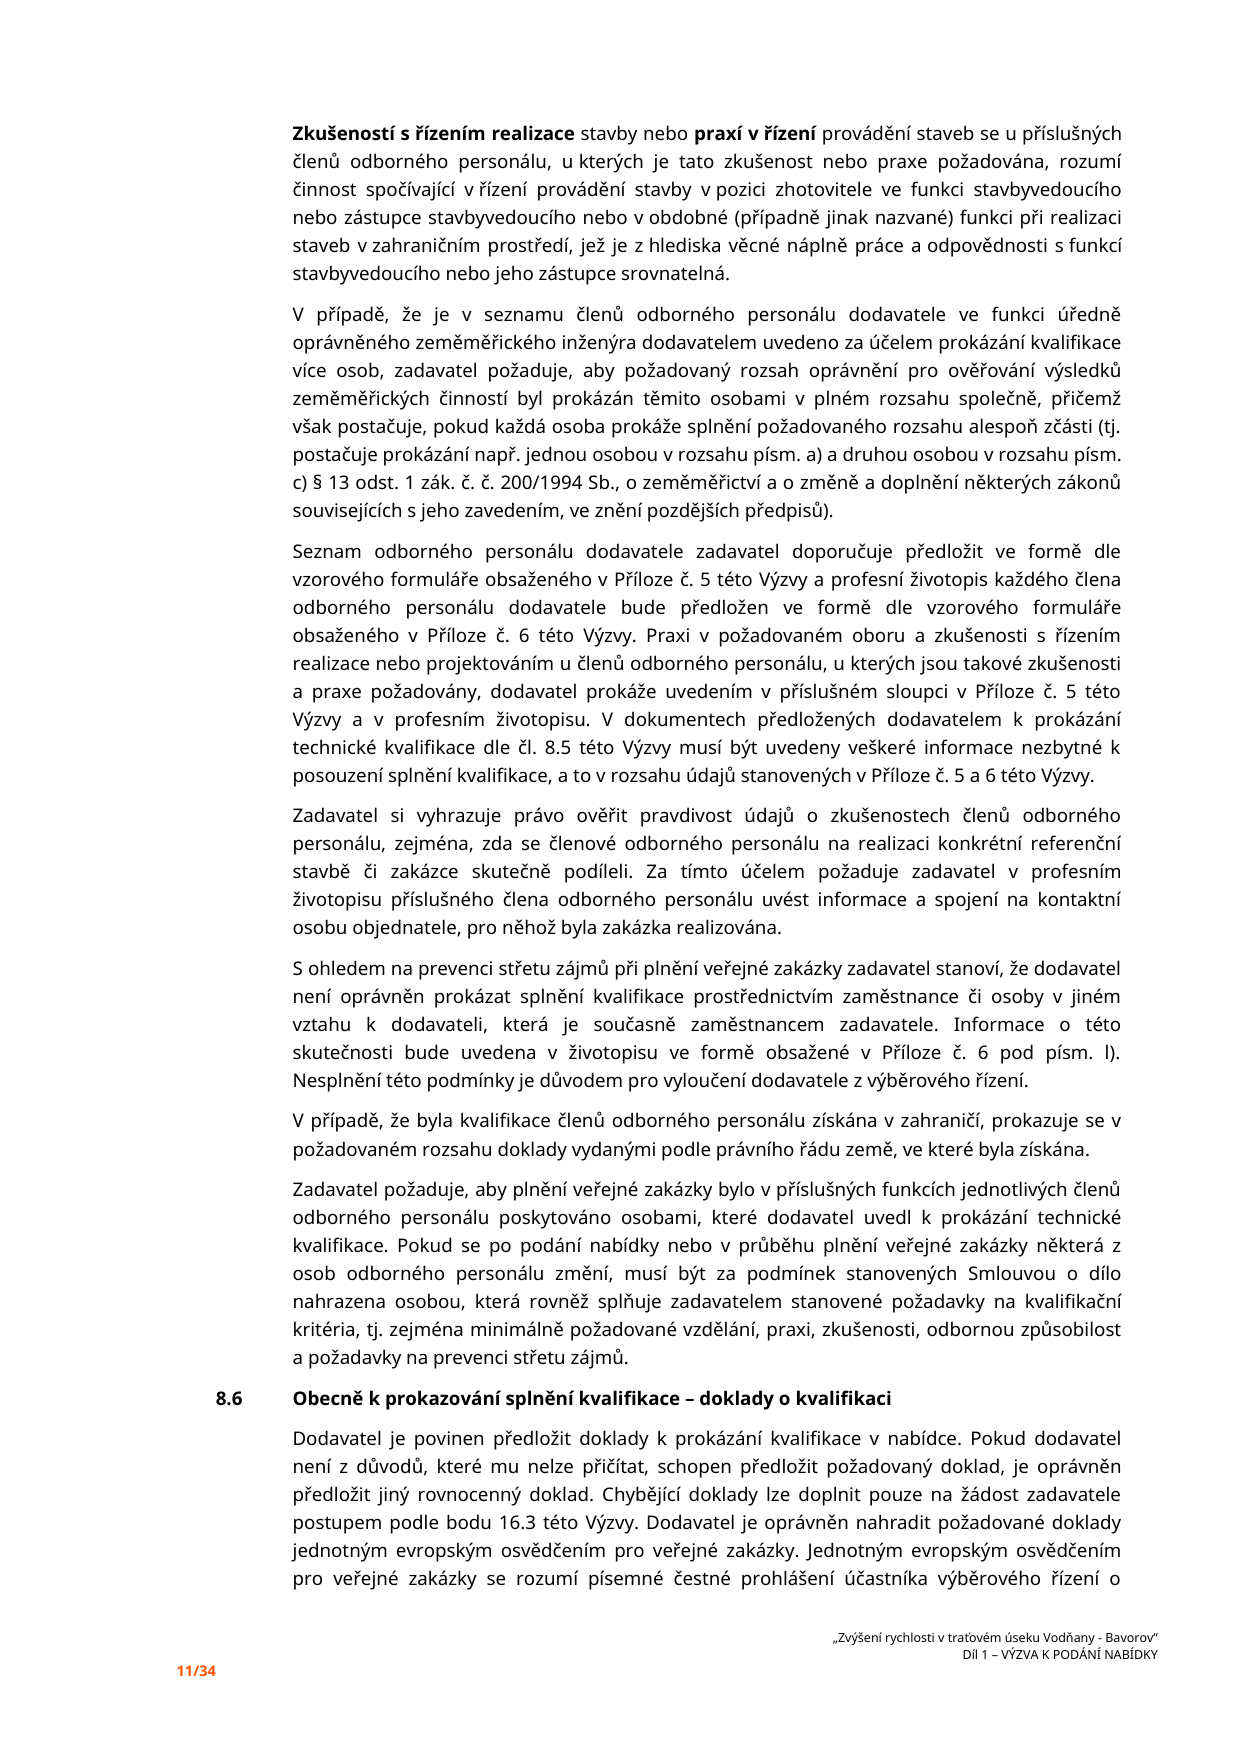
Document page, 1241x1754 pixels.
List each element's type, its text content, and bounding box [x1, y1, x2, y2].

text V případě, že byla kvalifikace členů odborného personálu získána v zahraničí, prokazuje se v požadovaném rozsahu doklady vydanými podle právního řádu země, ve které byla získána. [292, 1108, 1122, 1161]
text V případě, že je v seznamu členů odborného personálu dodavatele ve funkci úředně oprávněného zeměměřického inženýra dodavatelem uvedeno za účelem prokázání kvalifikace více osob, zadavatel požaduje, aby požadovaný rozsah oprávnění pro ověřování výsledků zeměměřických činností byl prokázán těmito osobami v plném rozsahu společně, přičemž však postačuje, pokud každá osoba prokáže splnění požadovaného rozsahu alespoň zčásti (tj. postačuje prokázání např. jednou osobou v rozsahu písm. a) a druhou osobou v rozsahu písm. c) § 13 odst. 1 zák. č. č. 200/1994 Sb., o zeměměřictví a o změně a doplnění některých zákonů souvisejících s jeho zavedením, ve znění pozdějších předpisů). [292, 301, 1122, 523]
text Zadavatel požaduje, aby plnění veřejné zakázky bylo v příslušných funkcích jednotlivých členů odborného personálu poskytováno osobami, které dodavatel uvedl k prokázání technické kvalifikace. Pokud se po podání nabídky nebo v průběhu plnění veřejné zakázky některá z osob odborného personálu změní, musí být za podmínek stanovených Smlouvou o dílo nahrazena osobou, která rovněž splňuje zadavatelem stanovené požadavky na kvalifikační kritéria, tj. zejména minimálně požadované vzdělání, praxi, zkušenosti, odbornou způsobilost a požadavky na prevenci střetu zájmů. [292, 1176, 1122, 1370]
text Zkušeností s řízením realizace stavby nebo praxí v řízení provádění staveb se u příslušných členů odborného personálu, u kterých je tato zkušenost nebo praxe požadována, rozumí činnost spočívající v řízení provádění stavby v pozici zhotovitele ve funkci stavbyvedoucího nebo zástupce stavbyvedoucího nebo v obdobné (případně jinak nazvané) funkci při realizaci staveb v zahraničním prostředí, jež je z hlediska věcné náplně práce a odpovědnosti s funkcí stavbyvedoucího nebo jeho zástupce srovnatelná. [292, 121, 1122, 286]
text Zadavatel si vyhrazuje právo ověřit pravdivost údajů o zkušenostech členů odborného personálu, zejména, zda se členové odborného personálu na realizaci konkrétní referenční stavbě či zakázce skutečně podíleli. Za tímto účelem požaduje zadavatel v profesním životopisu příslušného člena odborného personálu uvést informace a spojení na kontaktní osobu objednatele, pro něhož byla zakázka realizována. [292, 803, 1122, 940]
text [292, 1426, 1122, 1591]
text Obecně k prokazování splnění kvalifikace – doklady o kvalifikaci [216, 1385, 1122, 1411]
text S ohledem na prevenci střetu zájmů při plnění veřejné zakázky zadavatel stanoví, že dodavatel není oprávněn prokázat splnění kvalifikace prostřednictvím zaměstnance či osoby v jiném vztahu k dodavateli, která je současně zaměstnancem zadavatele. Informace o této skutečnosti bude uvedena v životopisu ve formě obsažené v Příloze č. 6 pod písm. l). Nesplnění této podmínky je důvodem pro vyloučení dodavatele z výběrového řízení. [292, 955, 1122, 1093]
text Seznam odborného personálu dodavatele zadavatel doporučuje předložit ve formě dle vzorového formuláře obsaženého v Příloze č. 5 této Výzvy a profesní životopis každého člena odborného personálu dodavatele bude předložen ve formě dle vzorového formuláře obsaženého v Příloze č. 6 této Výzvy. Praxi v požadovaném oboru a zkušenosti s řízením realizace nebo projektováním u členů odborného personálu, u kterých jsou takové zkušenosti a praxe požadovány, dodavatel prokáže uvedením v příslušném sloupci v Příloze č. 5 této Výzvy a v profesním životopisu. V dokumentech předložených dodavatelem k prokázání technické kvalifikace dle čl. 8.5 této Výzvy musí být uvedeny veškeré informace nezbytné k posouzení splnění kvalifikace, a to v rozsahu údajů stanovených v Příloze č. 5 a 6 této Výzvy. [292, 538, 1122, 788]
